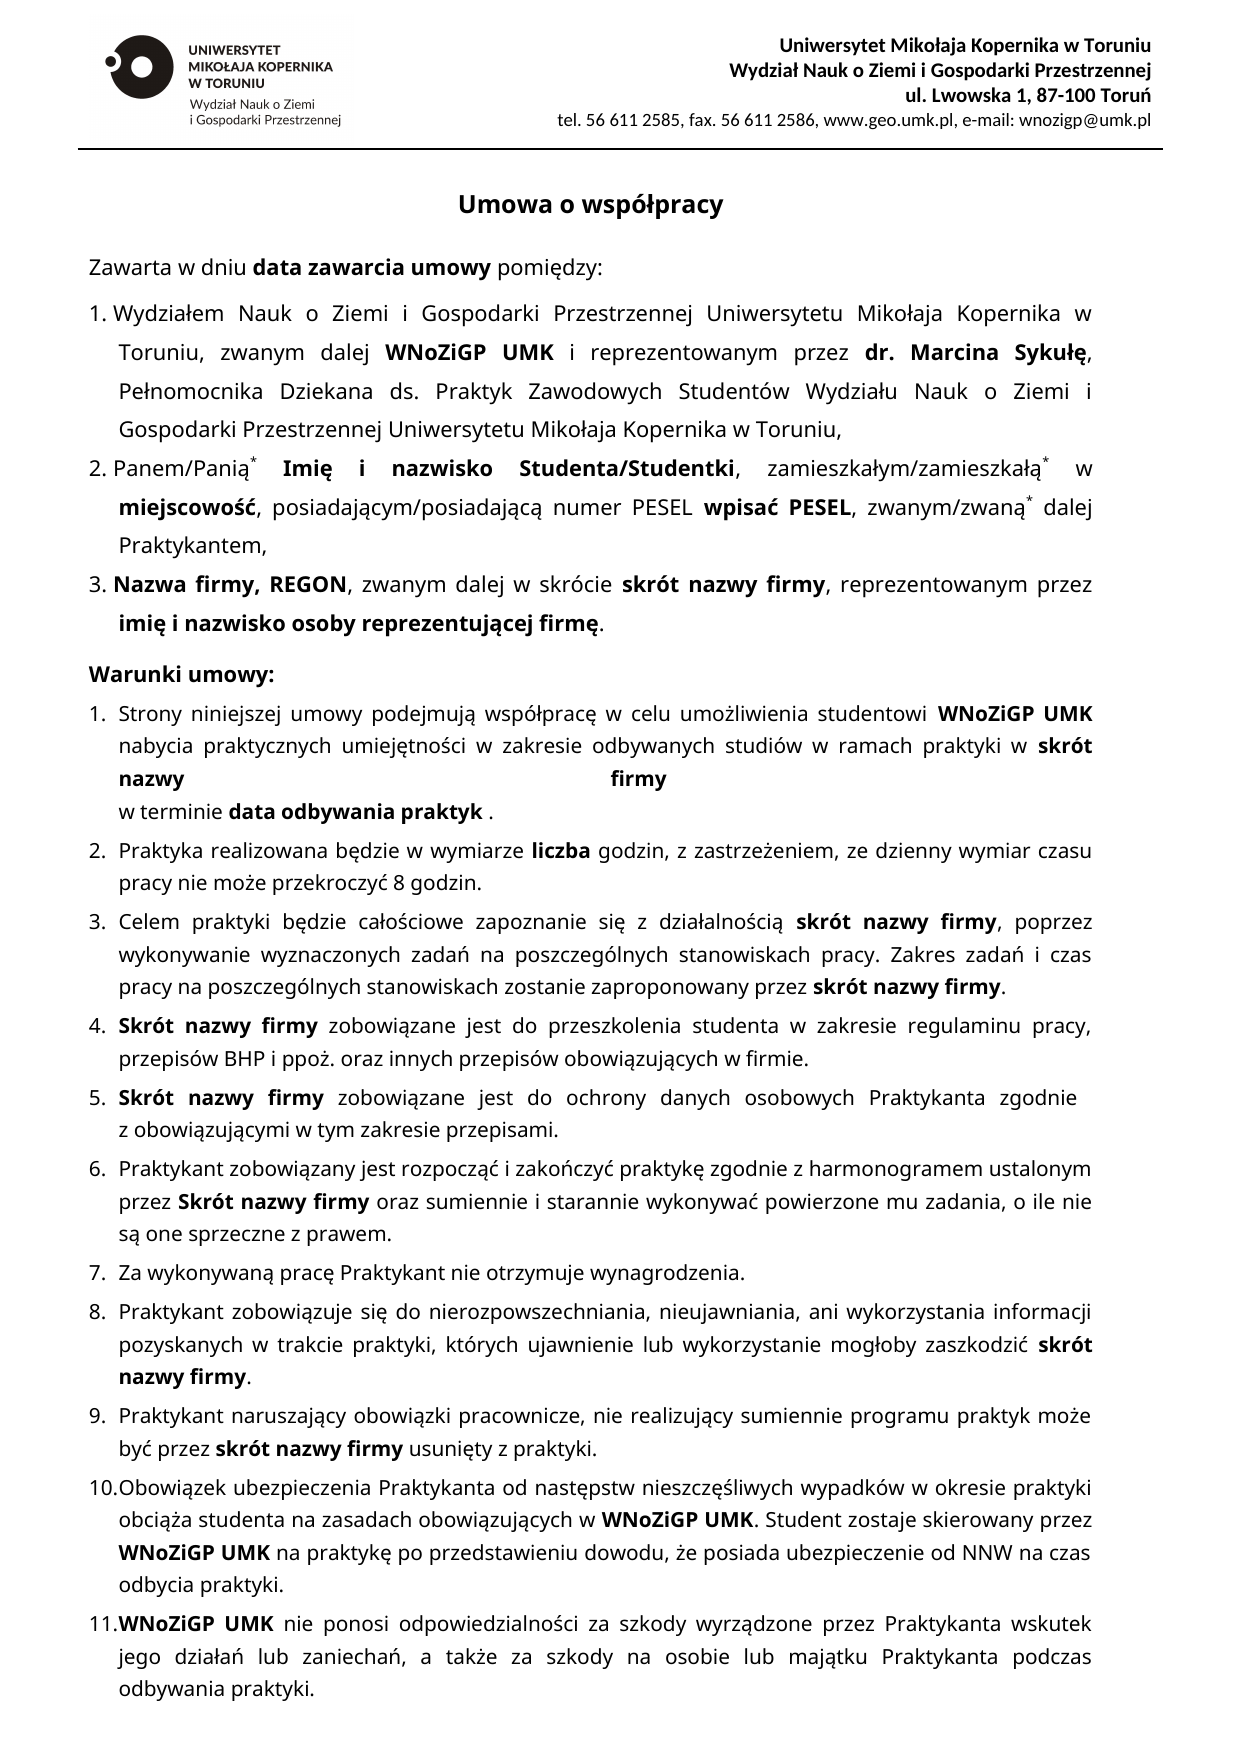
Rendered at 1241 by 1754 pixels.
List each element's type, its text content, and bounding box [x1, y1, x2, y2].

list Obowiązek ubezpieczenia Praktykanta od następstw nieszczęśliwych wypadków w okresie praktyki obciąża studenta na zasadach obowiązujących w WNoZiGP UMK. Student zostaje skierowany przez WNoZiGP UMK na praktykę po przedstawieniu dowodu, że posiada ubezpieczenie od NNW na czas odbycia praktyki. [89, 1473, 1093, 1599]
text 2. Panem/Panią* , zamieszkałym/zamieszkałą* w , posiadającym/posiadającą numer PESEL , zwanym/zwaną* dalej Praktykantem, [89, 453, 1093, 560]
text 3. , zwanym dalej w skrócie , reprezentowanym przez . [89, 569, 1093, 637]
list zobowiązane jest do ochrony danych osobowych Praktykanta zgodnie z obowiązującymi w tym zakresie przepisami. [89, 1083, 1093, 1144]
title Umowa o współpracy [89, 186, 1093, 220]
list Za wykonywaną pracę Praktykant nie otrzymuje wynagrodzenia. [89, 1258, 1093, 1287]
list Celem praktyki będzie całościowe zapoznanie się z działalnością , poprzez wykonywanie wyznaczonych zadań na poszczególnych stanowiskach pracy. Zakres zadań i czas pracy na poszczególnych stanowiskach zostanie zaproponowany przez . [89, 907, 1093, 1001]
list Strony niniejszej umowy podejmują współpracę w celu umożliwienia studentowi WNoZiGP UMK nabycia praktycznych umiejętności w zakresie odbywanych studiów w ramach praktyki w w terminie . [89, 699, 1093, 825]
list zobowiązane jest do przeszkolenia studenta w zakresie regulaminu pracy, przepisów BHP i ppoż. oraz innych przepisów obowiązujących w firmie. [89, 1011, 1093, 1072]
list Praktyka realizowana będzie w wymiarze godzin, z zastrzeżeniem, ze dzienny wymiar czasu pracy nie może przekroczyć 8 godzin. [89, 836, 1093, 897]
text 1. Wydziałem Nauk o Ziemi i Gospodarki Przestrzennej Uniwersytetu Mikołaja Kopernika w Toruniu, zwanym dalej WNoZiGP UMK i reprezentowanym przez dr. Marcina Sykułę, Pełnomocnika Dziekana ds. Praktyk Zawodowych Studentów Wydziału Nauk o Ziemi i Gospodarki Przestrzennej Uniwersytetu Mikołaja Kopernika w Toruniu, [89, 298, 1093, 444]
text Warunki umowy: [89, 659, 1093, 688]
text Zawarta w dniu pomiędzy: [89, 252, 1093, 281]
list WNoZiGP UMK nie ponosi odpowiedzialności za szkody wyrządzone przez Praktykanta wskutek jego działań lub zaniechań, a także za szkody na osobie lub majątku Praktykanta podczas odbywania praktyki. [89, 1609, 1093, 1703]
list Praktykant zobowiązany jest rozpocząć i zakończyć praktykę zgodnie z harmonogramem ustalonym przez oraz sumiennie i starannie wykonywać powierzone mu zadania, o ile nie są one sprzeczne z prawem. [89, 1154, 1093, 1248]
list Praktykant naruszający obowiązki pracownicze, nie realizujący sumiennie programu praktyk może być przez usunięty z praktyki. [89, 1401, 1093, 1462]
list Praktykant zobowiązuje się do nierozpowszechniania, nieujawniania, ani wykorzystania informacji pozyskanych w trakcie praktyki, których ujawnienie lub wykorzystanie mogłoby zaszkodzić . [89, 1297, 1093, 1391]
picture [88, 14, 354, 146]
